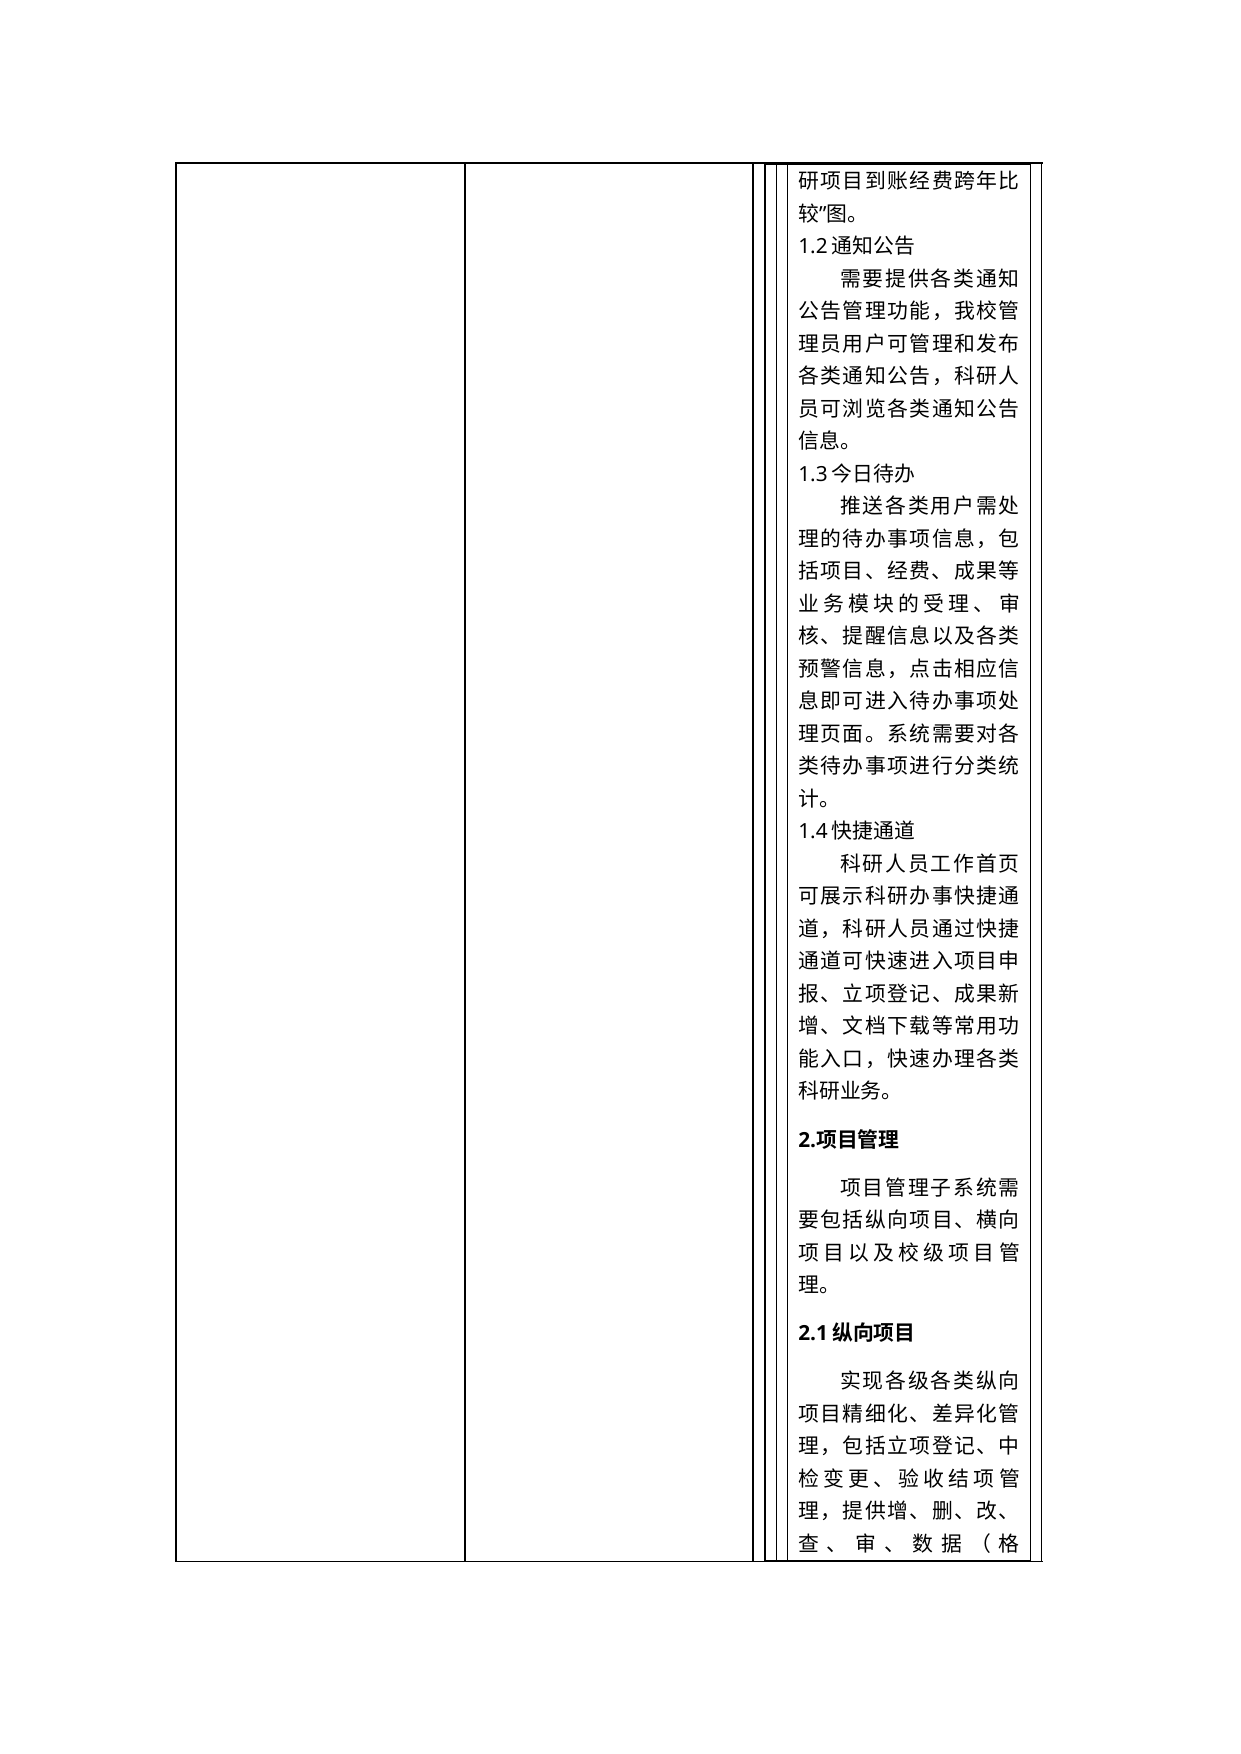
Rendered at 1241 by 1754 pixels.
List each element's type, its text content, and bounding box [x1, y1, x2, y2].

table_cell [766, 165, 776, 1560]
table_cell [754, 164, 764, 1561]
table_cell [777, 165, 787, 1560]
table_cell [466, 164, 752, 1561]
table_cell [788, 165, 1030, 1560]
table_cell 1 [177, 164, 464, 1561]
table_cell [1031, 164, 1041, 1561]
